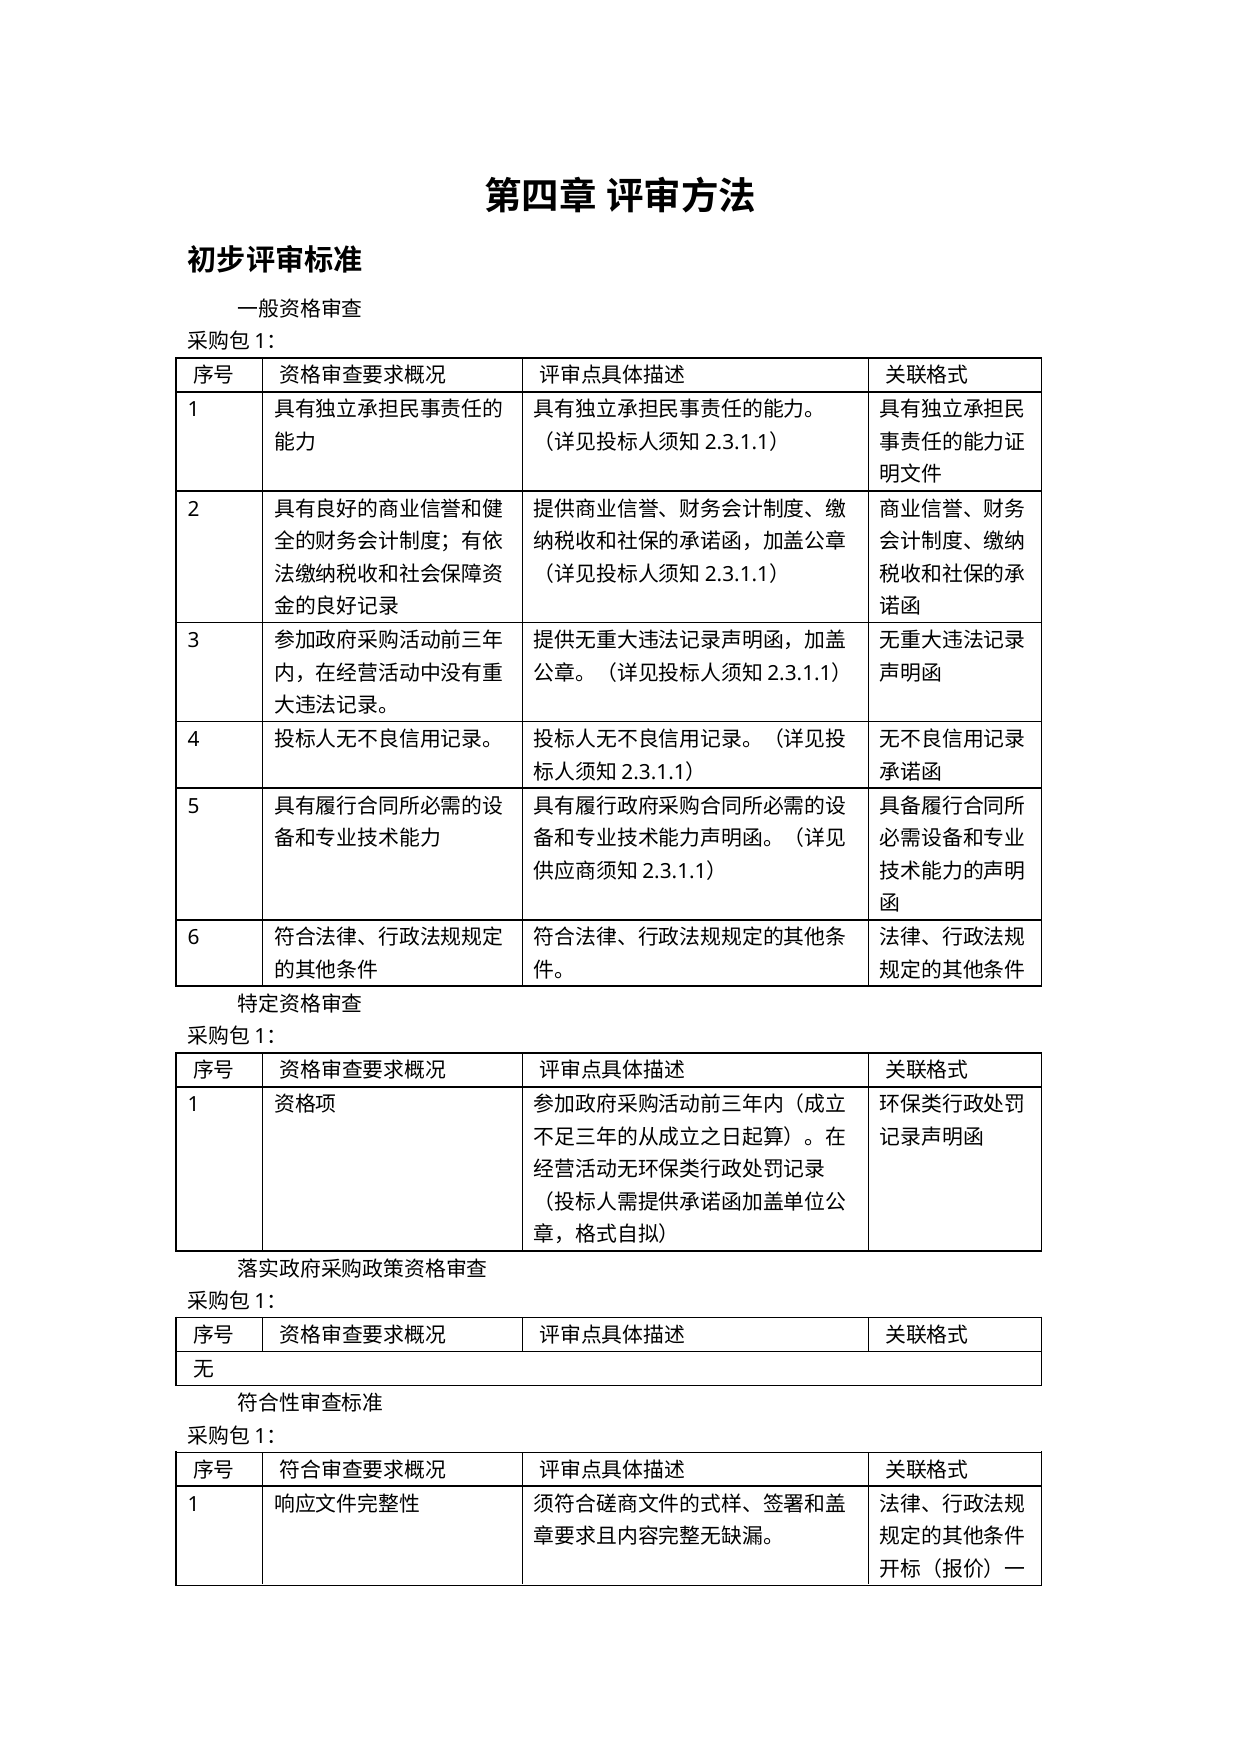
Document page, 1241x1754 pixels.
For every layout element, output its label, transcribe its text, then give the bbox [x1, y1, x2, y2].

table_header 评审点具体描述 [523, 1453, 868, 1485]
table_cell 1 [177, 393, 262, 490]
text 落实政府采购政策资格审查 [187, 1252, 1053, 1284]
table_cell 符合法律、行政法规规定的其他条件。 [523, 921, 868, 985]
table_cell 具有良好的商业信誉和健全的财务会计制度；有依法缴纳税收和社会保障资金的良好记录 [263, 492, 522, 622]
table_header 序号 [177, 1054, 262, 1086]
table_cell 符合法律、行政法规规定的其他条件 [263, 921, 522, 985]
table_cell 具有独立承担民事责任的能力 [263, 393, 522, 490]
text 特定资格审查 [187, 987, 1053, 1019]
table_cell 6 [177, 921, 262, 985]
text 一般资格审查 [187, 292, 1053, 324]
table_cell 3 [177, 623, 262, 721]
table_header 序号 [177, 1453, 262, 1485]
table_cell 1 [177, 1487, 262, 1584]
table_cell 投标人无不良信用记录。（详见投标人须知2.3.1.1） [523, 722, 868, 787]
table_cell 资格项 [263, 1088, 522, 1250]
table_cell 具有履行政府采购合同所必需的设备和专业技术能力声明函。（详见供应商须知2.3.1.1） [523, 789, 868, 919]
table_cell 具有独立承担民事责任的能力。（详见投标人须知2.3.1.1） [523, 393, 868, 490]
table_cell 投标人无不良信用记录。 [263, 722, 522, 787]
table_header 序号 [177, 1318, 262, 1351]
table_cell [523, 1487, 868, 1584]
text 符合性审查标准 [187, 1386, 1053, 1419]
table_cell 提供无重大违法记录声明函，加盖公章。（详见投标人须知2.3.1.1） [523, 623, 868, 721]
table_header 评审点具体描述 [523, 1054, 868, 1086]
text 采购包1： [187, 324, 1053, 357]
table_cell 具备履行合同所必需设备和专业技术能力的声明函 [869, 789, 1041, 919]
table_cell 具有履行合同所必需的设备和专业技术能力 [263, 789, 522, 919]
table_cell 无 [177, 1352, 1041, 1385]
text 采购包1： [187, 1019, 1053, 1052]
table_header 关联格式 [869, 1054, 1041, 1086]
table_header 评审点具体描述 [523, 1318, 868, 1351]
table_cell 5 [177, 789, 262, 919]
table_cell 法律、行政法规规定的其他条件 [869, 921, 1041, 985]
table_cell 具有独立承担民事责任的能力证明文件 [869, 393, 1041, 490]
table_cell 无不良信用记录承诺函 [869, 722, 1041, 787]
table_cell 无重大违法记录声明函 [869, 623, 1041, 721]
table_header 关联格式 [869, 1453, 1041, 1485]
table_cell 响应文件完整性 [263, 1487, 522, 1584]
table_cell 1 [177, 1088, 262, 1250]
table_header 关联格式 [869, 1318, 1041, 1351]
table_cell 提供商业信誉、财务会计制度、缴纳税收和社保的承诺函，加盖公章（详见投标人须知2.3.1.1） [523, 492, 868, 622]
table_header 关联格式 [869, 359, 1041, 391]
table_header 序号 [177, 359, 262, 391]
text 初步评审标准 [187, 227, 1053, 292]
text 第四章 评审方法 [187, 162, 1053, 227]
table_cell 环保类行政处罚记录声明函 [869, 1088, 1041, 1250]
table_header 资格审查要求概况 [263, 1054, 522, 1086]
table_header 评审点具体描述 [523, 359, 868, 391]
table_cell 4 [177, 722, 262, 787]
table_cell 参加政府采购活动前三年内（成立不足三年的从成立之日起算）。在经营活动无环保类行政处罚记录（投标人需提供承诺函加盖单位公章，格式自拟） [523, 1088, 868, 1250]
table_cell 参加政府采购活动前三年内，在经营活动中没有重大违法记录。 [263, 623, 522, 721]
table_header 符合审查要求概况 [263, 1453, 522, 1485]
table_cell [869, 1487, 1041, 1584]
table_header 资格审查要求概况 [263, 1318, 522, 1351]
text 采购包1： [187, 1419, 1053, 1451]
text 采购包1： [187, 1284, 1053, 1317]
table_cell 2 [177, 492, 262, 622]
table_header 资格审查要求概况 [263, 359, 522, 391]
table_cell 商业信誉、财务会计制度、缴纳税收和社保的承诺函 [869, 492, 1041, 622]
